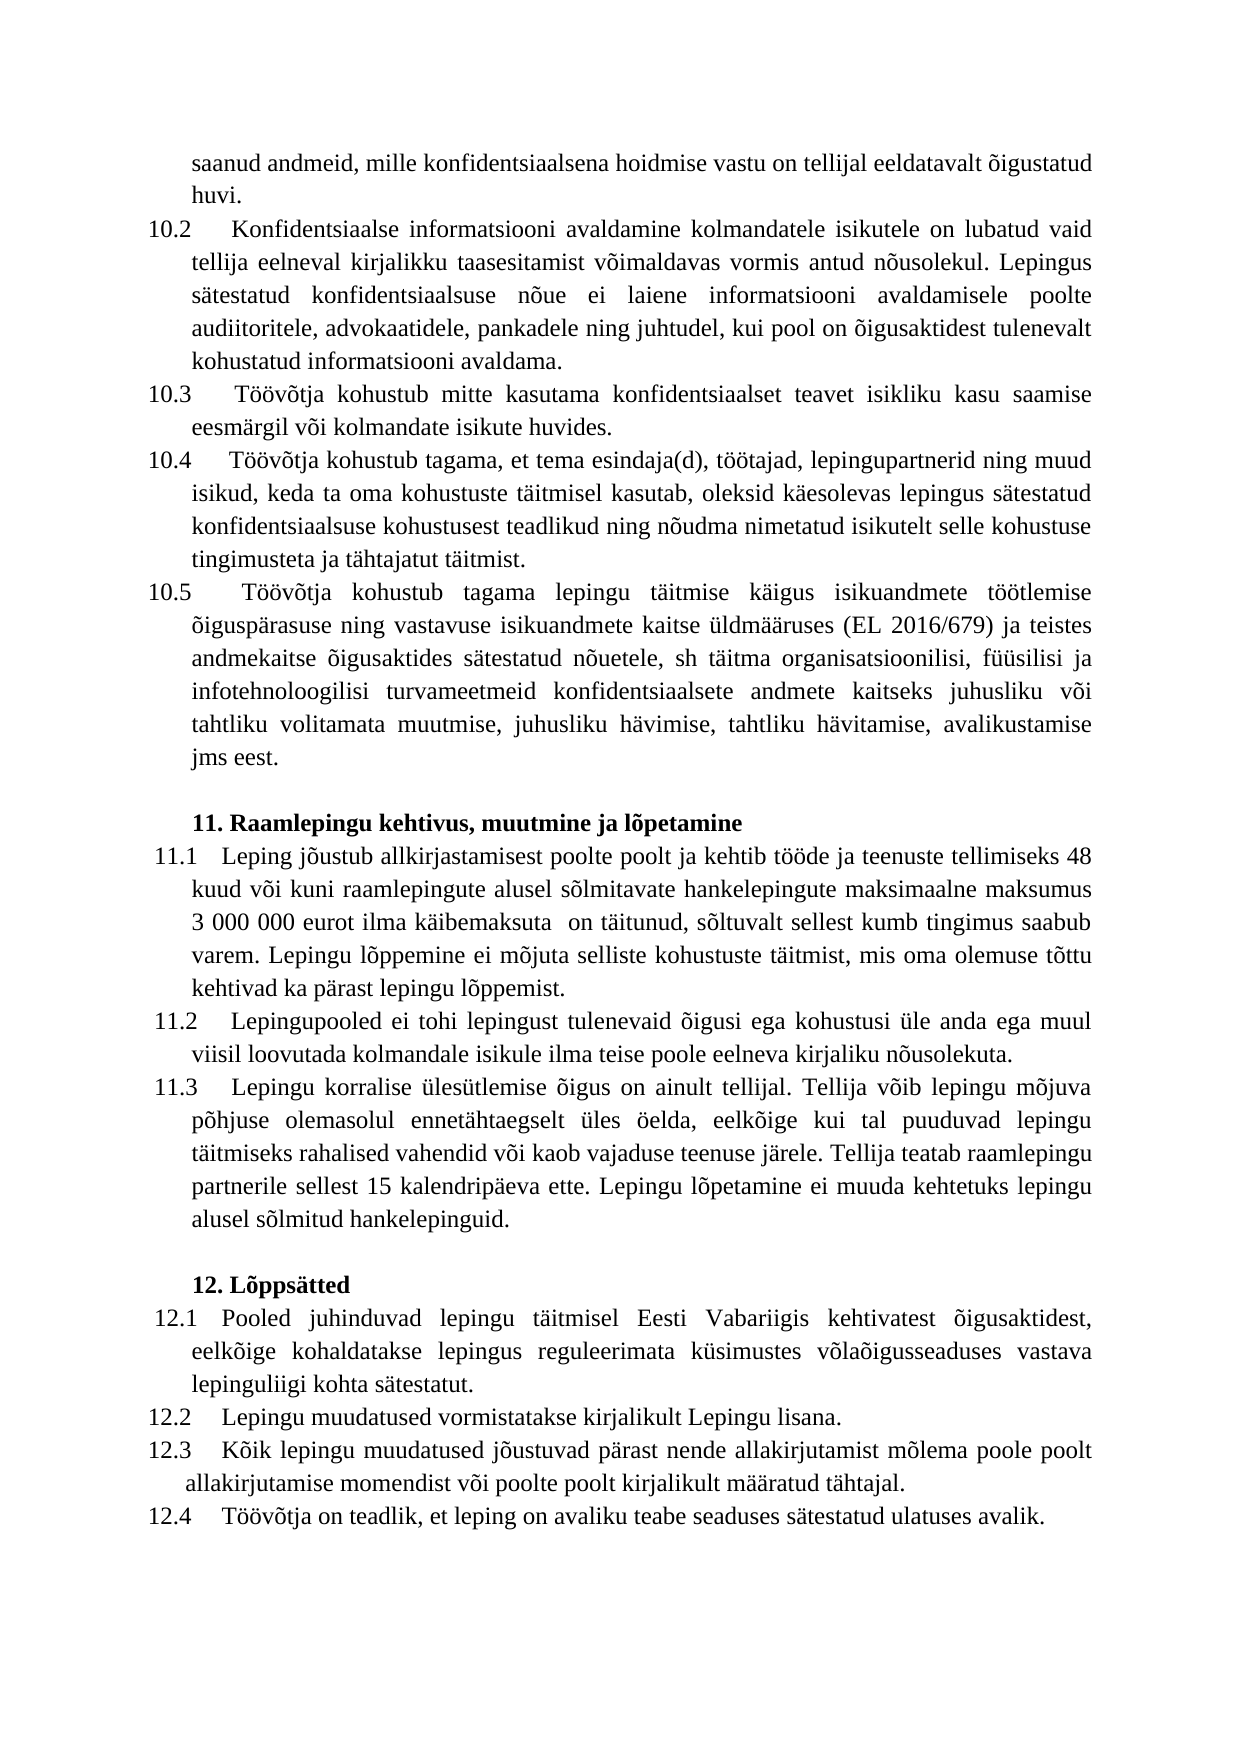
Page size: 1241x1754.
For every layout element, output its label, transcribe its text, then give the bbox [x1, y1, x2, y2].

list Lepingupooled ei tohi lepingust tulenevaid õigusi ega kohustusi üle anda ega muul viisil loovutada kolmandale isikule ilma teise poole eelneva kirjaliku nõusolekuta. [154, 1006, 1093, 1068]
list Pooled juhinduvad lepingu täitmisel Eesti Vabariigis kehtivatest õigusaktidest, eelkõige kohaldatakse lepingus reguleerimata küsimustes võlaõigusseaduses vastava lepinguliigi kohta sätestatut. [154, 1303, 1093, 1398]
list Lõppsätted [192, 1270, 1093, 1299]
list Konfidentsiaalse informatsiooni avaldamine kolmandatele isikutele on lubatud vaid tellija eelneval kirjalikku taasesitamist võimaldavas vormis antud nõusolekul. Lepingus sätestatud konfidentsiaalsuse nõue ei laiene informatsiooni avaldamisele poolte audiitoritele, advokaatidele, pankadele ning juhtudel, kui pool on õigusaktidest tulenevalt kohustatud informatsiooni avaldama. [148, 214, 1093, 374]
list Lepingu muudatused vormistatakse kirjalikult Lepingu lisana. [148, 1402, 1093, 1431]
list Töövõtja kohustub mitte kasutama konfidentsiaalset teavet isikliku kasu saamise eesmärgil või kolmandate isikute huvides. [148, 379, 1093, 441]
list Leping jõustub allkirjastamisest poolte poolt ja kehtib tööde ja teenuste tellimiseks 48 kuud või kuni raamlepingute alusel sõlmitavate hankelepingute maksimaalne maksumus 3 000 000 eurot ilma käibemaksuta on täitunud, sõltuvalt sellest kumb tingimus saabub varem. Lepingu lõppemine ei mõjuta selliste kohustuste täitmist, mis oma olemuse tõttu kehtivad ka pärast lepingu lõppemist. [154, 841, 1093, 1002]
list Töövõtja on teadlik, et leping on avaliku teabe seaduses sätestatud ulatuses avalik. [148, 1501, 1093, 1530]
list Töövõtja kohustub tagama, et tema esindaja(d), töötajad, lepingupartnerid ning muud isikud, keda ta oma kohustuste täitmisel kasutab, oleksid käesolevas lepingus sätestatud konfidentsiaalsuse kohustusest teadlikud ning nõudma nimetatud isikutelt selle kohustuse tingimusteta ja tähtajatut täitmist. [148, 445, 1093, 573]
list Raamlepingu kehtivus, muutmine ja lõpetamine [192, 808, 1093, 837]
list Töövõtja kohustub tagama lepingu täitmise käigus isikuandmete töötlemise õiguspärasuse ning vastavuse isikuandmete kaitse üldmääruses (EL 2016/679) ja teistes andmekaitse õigusaktides sätestatud nõuetele, sh täitma organisatsioonilisi, füüsilisi ja infotehnoloogilisi turvameetmeid konfidentsiaalsete andmete kaitseks juhusliku või tahtliku volitamata muutmise, juhusliku hävimise, tahtliku hävitamise, avalikustamise jms eest. [148, 577, 1093, 771]
list Kõik lepingu muudatused jõustuvad pärast nende allakirjutamist mõlema poole poolt allakirjutamise momendist või poolte poolt kirjalikult määratud tähtajal. [148, 1435, 1093, 1497]
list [148, 148, 1093, 209]
list Lepingu korralise ülesütlemise õigus on ainult tellijal. Tellija võib lepingu mõjuva põhjuse olemasolul ennetähtaegselt üles öelda, eelkõige kui tal puuduvad lepingu täitmiseks rahalised vahendid või kaob vajaduse teenuse järele. Tellija teatab raamlepingu partnerile sellest 15 kalendripäeva ette. Lepingu lõpetamine ei muuda kehtetuks lepingu alusel sõlmitud hankelepinguid. [154, 1072, 1093, 1233]
